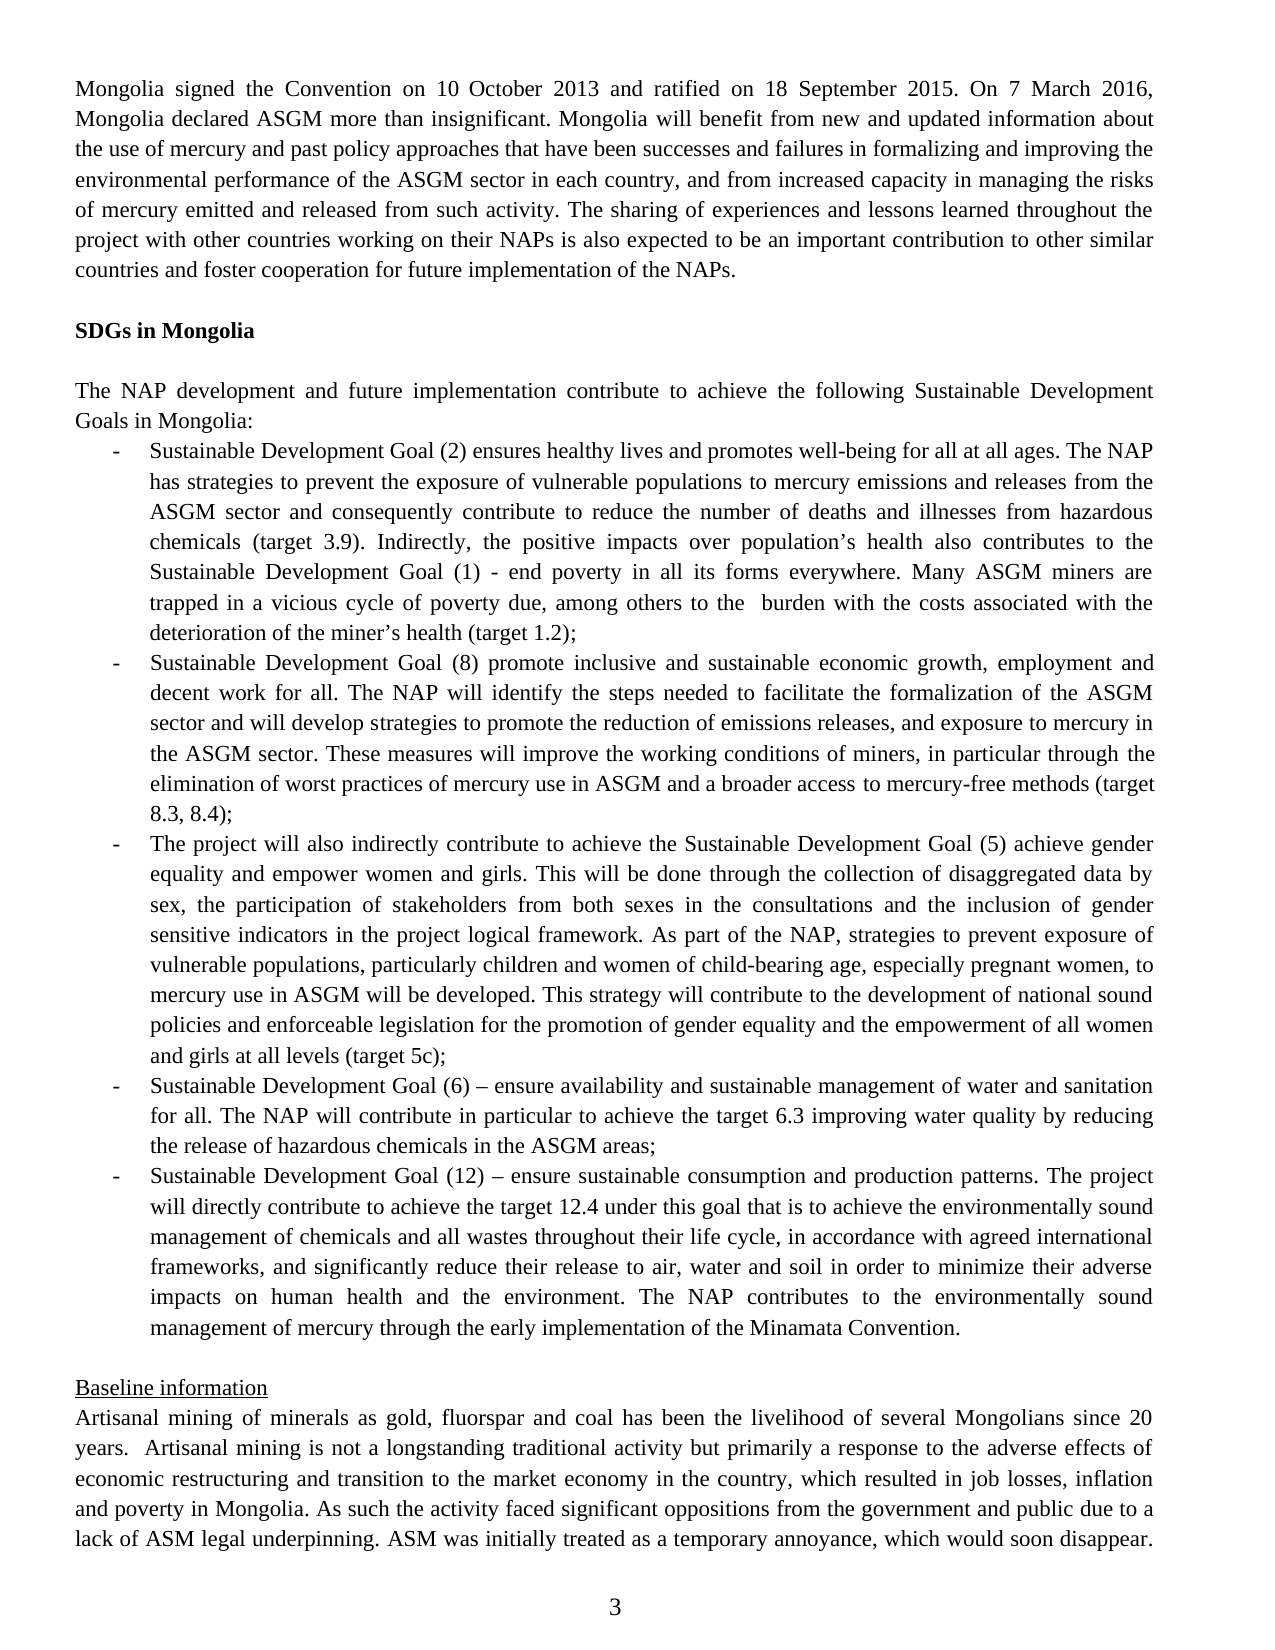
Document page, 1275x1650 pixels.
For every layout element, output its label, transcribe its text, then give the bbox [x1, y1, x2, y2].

list Sustainable Development Goal (2) ensures healthy lives and promotes well-being for all at all ages. The NAP has strategies to prevent the exposure of vulnerable populations to mercury emissions and releases from the ASGM sector and consequently contribute to reduce the number of deaths and illnesses from hazardous chemicals (target 3.9). Indirectly, the positive impacts over population’s health also contributes to the Sustainable Development Goal (1) - end poverty in all its forms everywhere. Many ASGM miners are trapped in a vicious cycle of poverty due, among others to the burden with the costs associated with the deterioration of the miner’s health (target 1.2); [112, 437, 1155, 645]
text Mongolia signed the Convention on 10 October 2013 and ratified on 18 September 2015. On 7 March 2016, Mongolia declared ASGM more than insignificant. Mongolia will benefit from new and updated information about the use of mercury and past policy approaches that have been successes and failures in formalizing and improving the environmental performance of the ASGM sector in each country, and from increased capacity in managing the risks of mercury emitted and released from such activity. The sharing of experiences and lessons learned throughout the project with other countries working on their NAPs is also expected to be an important contribution to other similar countries and foster cooperation for future implementation of the NAPs. [75, 75, 1155, 283]
list The project will also indirectly contribute to achieve the Sustainable Development Goal (5) achieve gender equality and empower women and girls. This will be done through the collection of disaggregated data by sex, the participation of stakeholders from both sexes in the consultations and the inclusion of gender sensitive indicators in the project logical framework. As part of the NAP, strategies to prevent exposure of vulnerable populations, particularly children and women of child-bearing age, especially pregnant women, to mercury use in ASGM will be developed. This strategy will contribute to the development of national sound policies and enforceable legislation for the promotion of gender equality and the empowerment of all women and girls at all levels (target 5c); [112, 830, 1155, 1068]
list Sustainable Development Goal (12) – ensure sustainable consumption and production patterns. The project will directly contribute to achieve the target 12.4 under this goal that is to achieve the environmentally sound management of chemicals and all wastes throughout their life cycle, in accordance with agreed international frameworks, and significantly reduce their release to air, water and soil in order to minimize their adverse impacts on human health and the environment. The NAP contributes to the environmentally sound management of mercury through the early implementation of the Minamata Convention. [112, 1162, 1155, 1340]
text SDGs in Mongolia [75, 317, 1155, 343]
text The NAP development and future implementation contribute to achieve the following Sustainable Development Goals in Mongolia: [75, 377, 1155, 434]
text Baseline information [75, 1374, 1155, 1400]
list Sustainable Development Goal (6) – ensure availability and sustainable management of water and sanitation for all. The NAP will contribute in particular to achieve the target 6.3 improving water quality by reducing the release of hazardous chemicals in the ASGM areas; [112, 1072, 1155, 1159]
list Sustainable Development Goal (8) promote inclusive and sustainable economic growth, employment and decent work for all. The NAP will identify the steps needed to facilitate the formalization of the ASGM sector and will develop strategies to promote the reduction of emissions releases, and exposure to mercury in the ASGM sector. These measures will improve the working conditions of miners, in particular through the elimination of worst practices of mercury use in ASGM and a broader access to mercury-free methods (target 8.3, 8.4); [112, 649, 1155, 826]
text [75, 1404, 1155, 1551]
